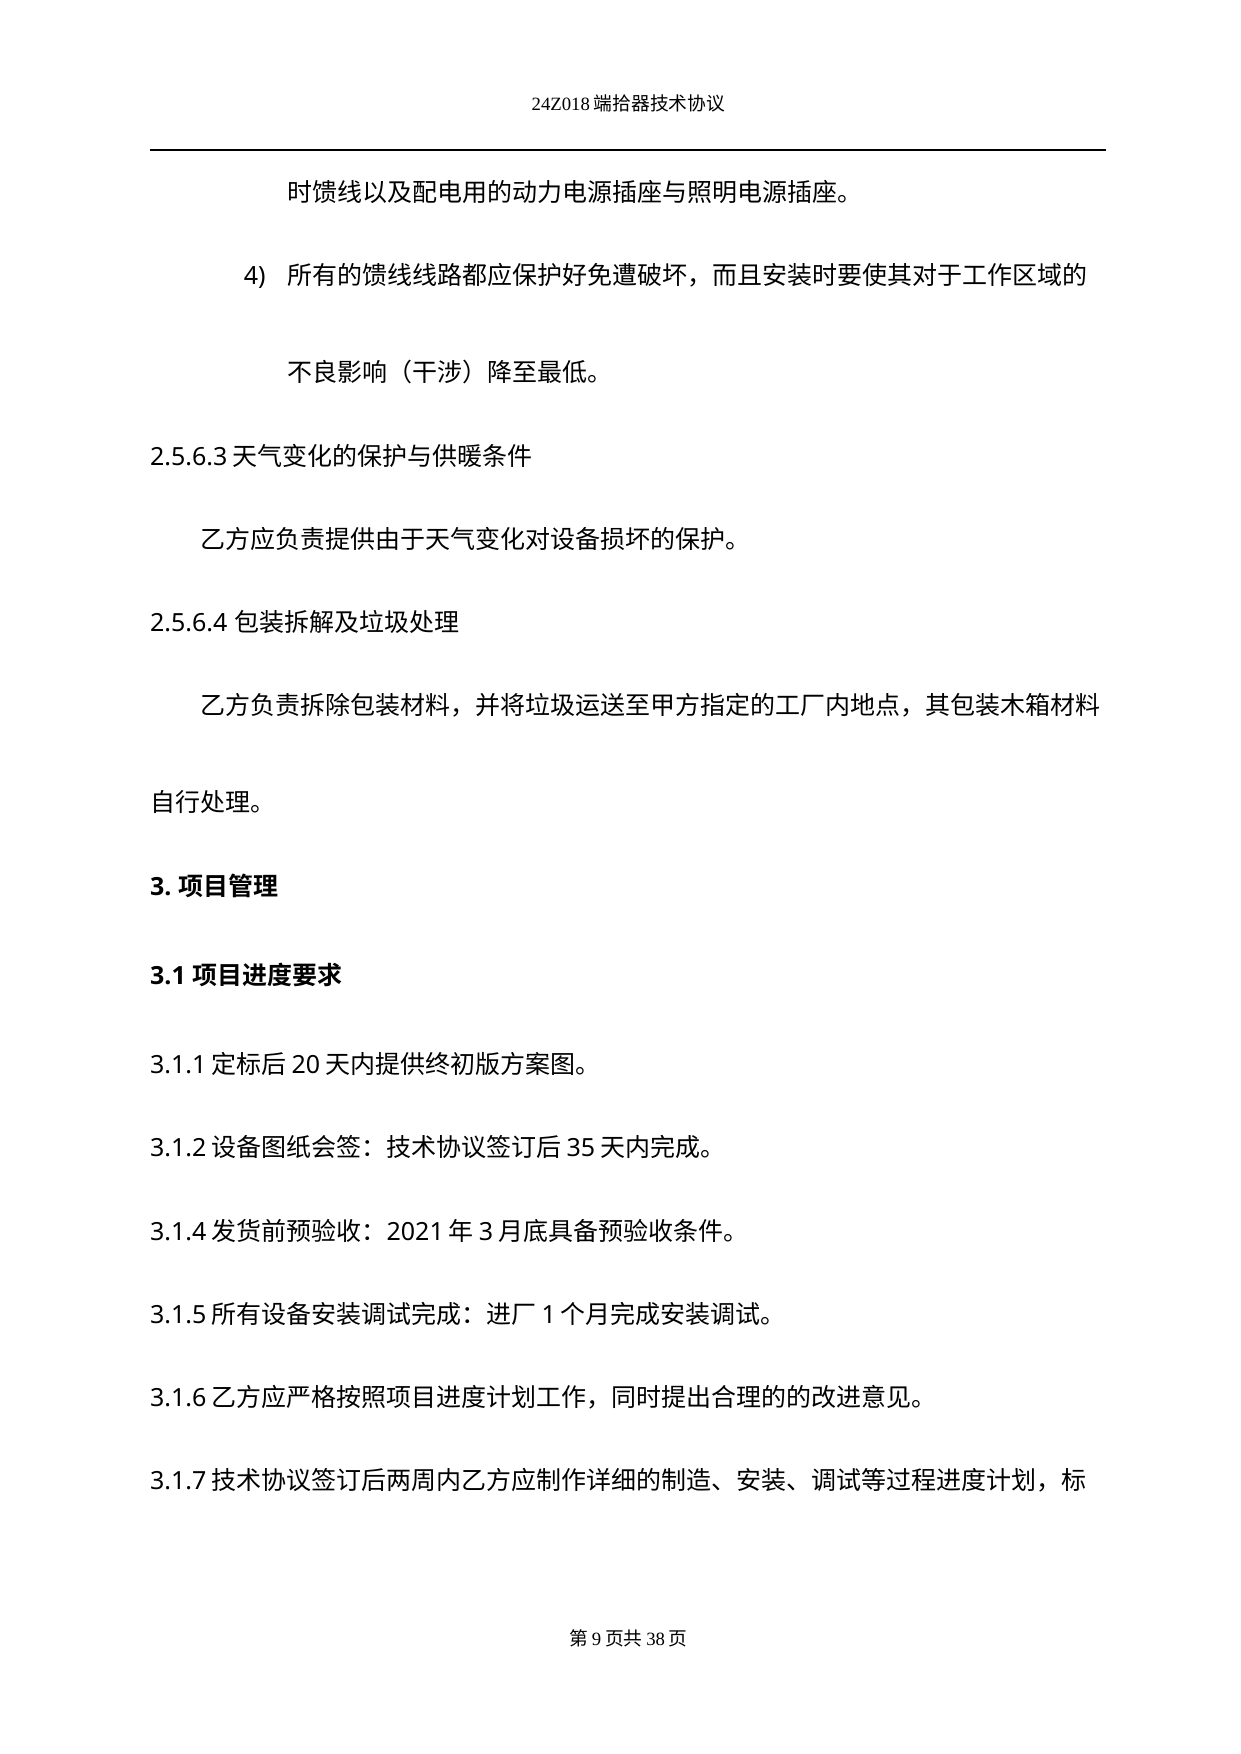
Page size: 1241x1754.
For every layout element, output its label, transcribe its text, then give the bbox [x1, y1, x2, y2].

title 3. 项目管理 [150, 852, 1106, 917]
title 3.1 项目进度要求 [150, 941, 1106, 1006]
text 2.5.6.3天气变化的保护与供暖条件 [150, 422, 1106, 487]
list 所有的馈线线路都应保护好免遭破坏，而且安装时要使其对于工作区域的不良影响（干涉）降至最低。 [244, 241, 1106, 403]
text 3.1.4发货前预验收：2021年3月底具备预验收条件。 [150, 1197, 1106, 1262]
text 乙方负责拆除包装材料，并将垃圾运送至甲方指定的工厂内地点，其包装木箱材料自行处理。 [150, 671, 1106, 833]
text 3.1.5所有设备安装调试完成：进厂1个月完成安装调试。 [150, 1280, 1106, 1345]
text 3.1.6乙方应严格按照项目进度计划工作，同时提出合理的的改进意见。 [150, 1363, 1106, 1428]
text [150, 1446, 1106, 1511]
text 3.1.1定标后20天内提供终初版方案图。 [150, 1030, 1106, 1095]
text 3.1.2设备图纸会签：技术协议签订后35天内完成。 [150, 1113, 1106, 1178]
text 乙方应负责提供由于天气变化对设备损坏的保护。 [150, 505, 1106, 570]
text 2.5.6.4 包装拆解及垃圾处理 [150, 588, 1106, 653]
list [244, 158, 1106, 223]
